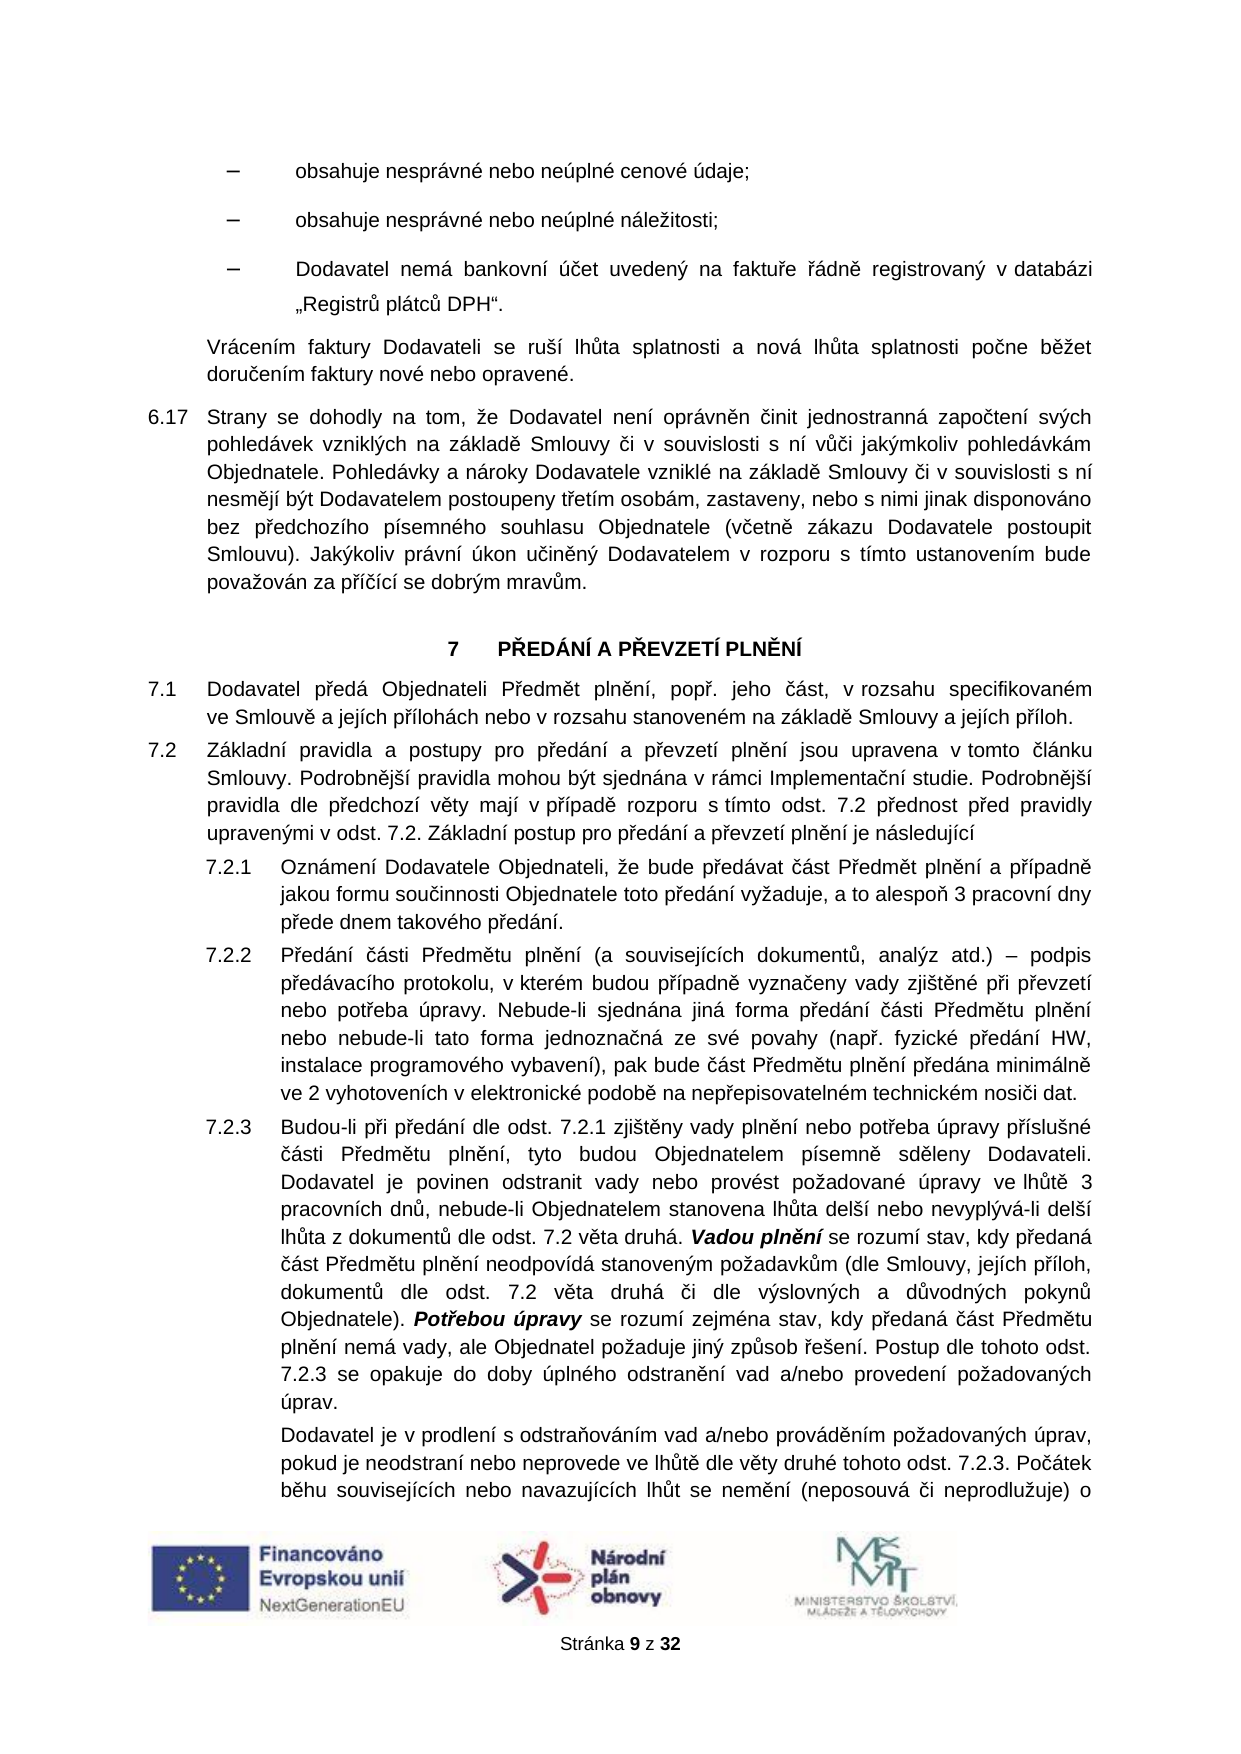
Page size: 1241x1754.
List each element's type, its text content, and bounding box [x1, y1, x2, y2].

list Strany se dohodly na tom, že Dodavatel není oprávněn činit jednostranná započtení svých pohledávek vzniklých na základě Smlouvy či v souvislosti s ní vůči jakýmkoliv pohledávkám Objednatele. Pohledávky a nároky Dodavatele vzniklé na základě Smlouvy či v souvislosti s ní nesmějí být Dodavatelem postoupeny třetím osobám, zastaveny, nebo s nimi jinak disponováno bez předchozího písemného souhlasu Objednatele (včetně zákazu Dodavatele postoupit Smlouvu). Jakýkoliv právní úkon učiněný Dodavatelem v rozporu s tímto ustanovením bude považován za příčící se dobrým mravům. [148, 404, 1093, 593]
list Dodavatel nemá bankovní účet uvedený na faktuře řádně registrovaný v databázi „Registrů plátců DPH“. [224, 246, 1093, 316]
list Základní pravidla a postupy pro předání a převzetí plnění jsou upravena v tomto článku Smlouvy. Podrobnější pravidla mohou být sjednána v rámci Implementační studie. Podrobnější pravidla dle předchozí věty mají v případě rozporu s tímto odst. 7.2 přednost před pravidly upravenými v odst. 7.2. Základní postup pro předání a převzetí plnění je následující [148, 738, 1093, 845]
text Vrácením faktury Dodavateli se ruší lhůta splatnosti a nová lhůta splatnosti počne běžet doručením faktury nové nebo opravené. [207, 334, 1093, 386]
list Dodavatel předá Objednateli Předmět plnění, popř. jeho část, v rozsahu specifikovaném ve Smlouvě a jejích přílohách nebo v rozsahu stanoveném na základě Smlouvy a jejích příloh. [148, 677, 1093, 728]
picture [147, 1531, 958, 1626]
subtitle PŘEDÁNÍ A PŘEVZETÍ PLNĚNÍ [156, 637, 1093, 661]
list Předání části Předmětu plnění (a souvisejících dokumentů, analýz atd.) – podpis předávacího protokolu, v kterém budou případně vyznačeny vady zjištěné při převzetí nebo potřeba úpravy. Nebude-li sjednána jiná forma předání části Předmětu plnění nebo nebude-li tato forma jednoznačná ze své povahy (např. fyzické předání HW, instalace programového vybavení), pak bude část Předmětu plnění předána minimálně ve 2 vyhotoveních v elektronické podobě na nepřepisovatelném technickém nosiči dat. [205, 943, 1093, 1105]
list Budou-li při předání dle odst. 7.2.1 zjištěny vady plnění nebo potřeba úpravy příslušné části Předmětu plnění, tyto budou Objednatelem písemně sděleny Dodavateli. Dodavatel je povinen odstranit vady nebo provést požadované úpravy ve lhůtě 3 pracovních dnů, nebude-li Objednatelem stanovena lhůta delší nebo nevyplývá-li delší lhůta z dokumentů dle odst. 7.2 věta druhá. Vadou plnění se rozumí stav, kdy předaná část Předmětu plnění neodpovídá stanoveným požadavkům (dle Smlouvy, jejích příloh, dokumentů dle odst. 7.2 věta druhá či dle výslovných a důvodných pokynů Objednatele). Potřebou úpravy se rozumí zejména stav, kdy předaná část Předmětu plnění nemá vady, ale Objednatel požaduje jiný způsob řešení. Postup dle tohoto odst. 7.2.3 se opakuje do doby úplného odstranění vad a/nebo provedení požadovaných úprav. [205, 1114, 1093, 1413]
list obsahuje nesprávné nebo neúplné cenové údaje; [224, 148, 1093, 190]
list Oznámení Dodavatele Objednateli, že bude předávat část Předmět plnění a případně jakou formu součinnosti Objednatele toto předání vyžaduje, a to alespoň 3 pracovní dny přede dnem takového předání. [205, 854, 1093, 933]
list obsahuje nesprávné nebo neúplné náležitosti; [224, 197, 1093, 239]
